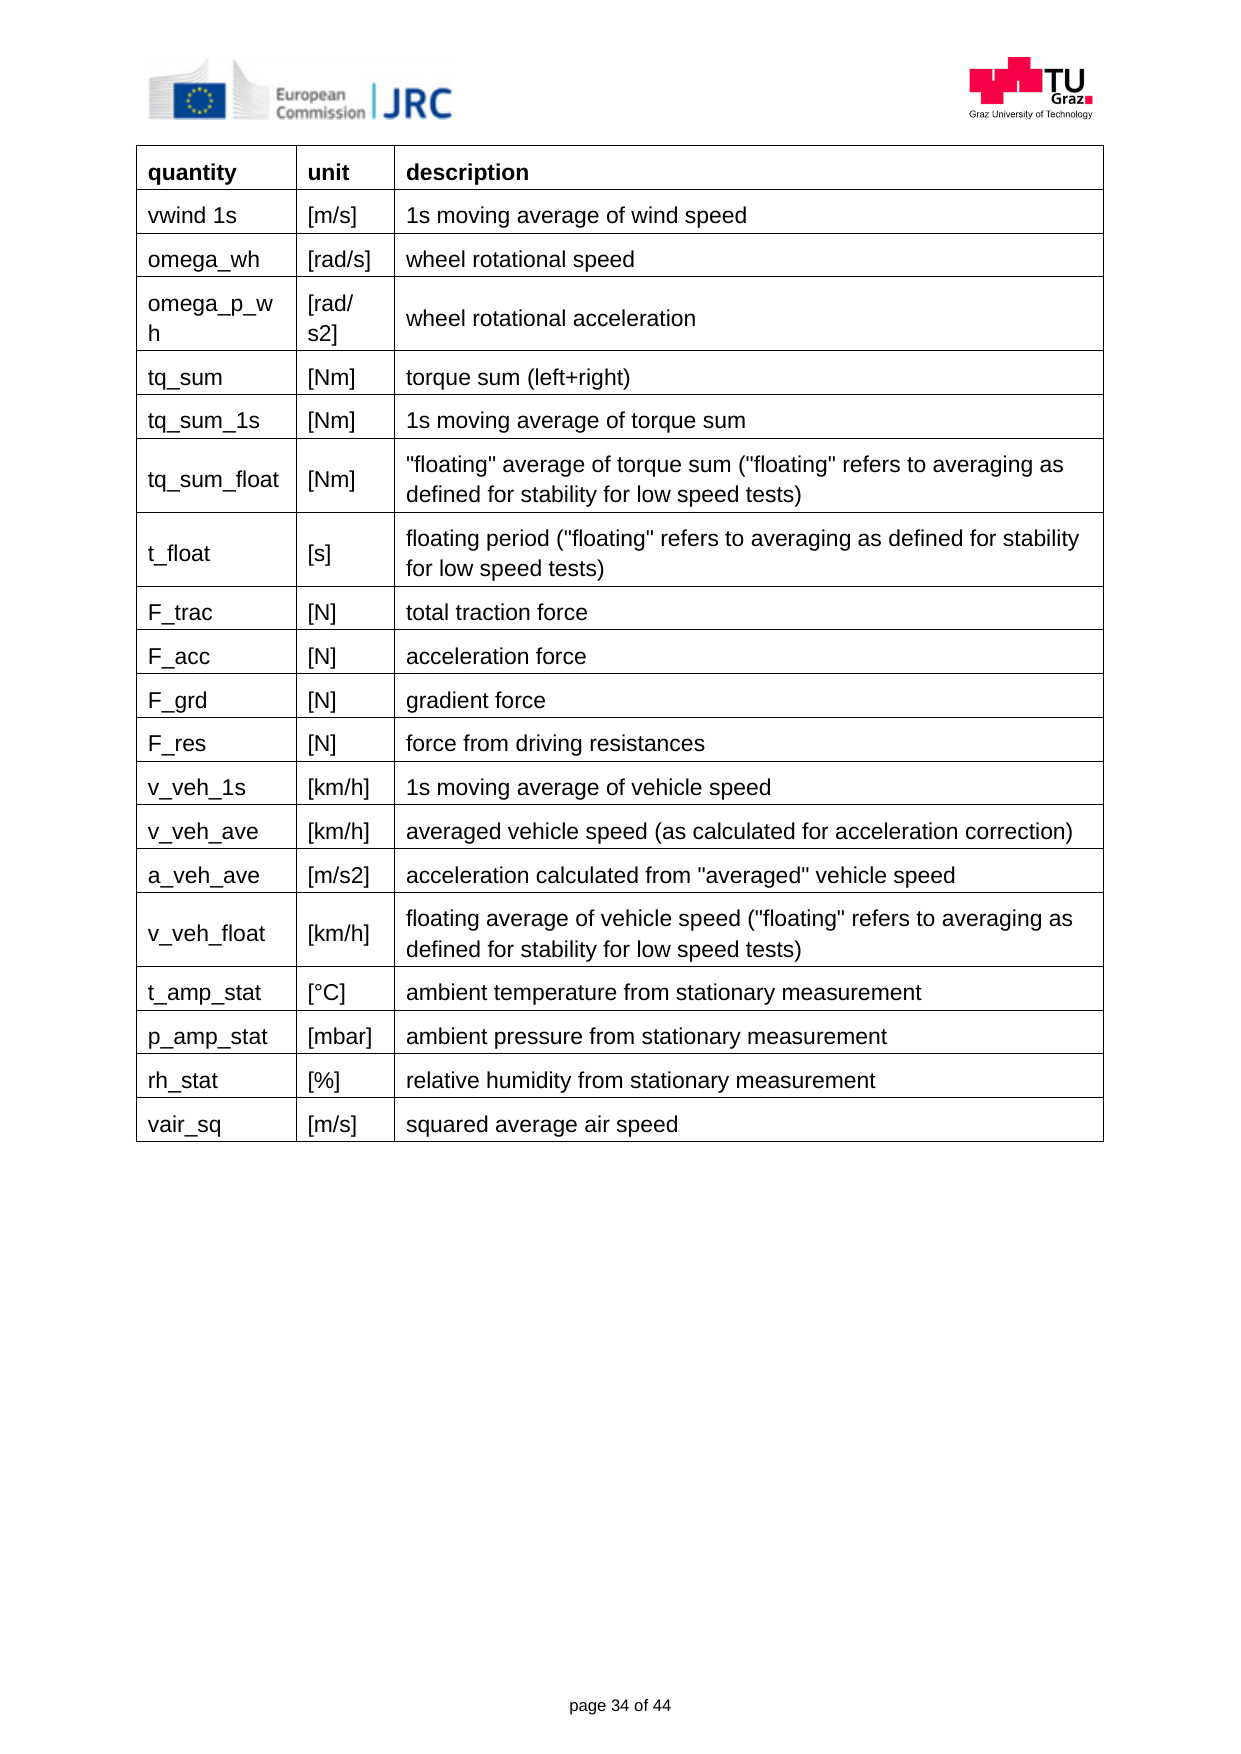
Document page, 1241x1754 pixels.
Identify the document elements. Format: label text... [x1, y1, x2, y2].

table_cell acceleration force [395, 630, 1103, 673]
table_cell a_veh_ave [137, 849, 296, 892]
table_cell acceleration calculated from "averaged" vehicle speed [395, 849, 1103, 892]
table_header quantity [137, 146, 296, 189]
table_cell wheel rotational speed [395, 234, 1103, 276]
table_header unit [297, 146, 394, 189]
table_cell torque sum (left+right) [395, 351, 1103, 394]
table_cell F_trac [137, 587, 296, 629]
table_cell v_veh_ave [137, 805, 296, 848]
table_cell [N] [297, 674, 394, 717]
table_cell vair_sq [137, 1098, 296, 1141]
table_cell 1s moving average of wind speed [395, 190, 1103, 232]
table_cell F_acc [137, 630, 296, 673]
picture [147, 56, 453, 120]
table_cell force from driving resistances [395, 718, 1103, 761]
table_cell F_grd [137, 674, 296, 717]
table_cell [km/h] [297, 893, 394, 966]
table_cell [%] [297, 1054, 394, 1097]
table_cell [°C] [297, 967, 394, 1009]
table_cell [N] [297, 630, 394, 673]
table_cell omega_wh [137, 234, 296, 276]
table_cell floating average of vehicle speed ("floating" refers to averaging as defined for stability for low speed tests) [395, 893, 1103, 966]
table_cell floating period ("floating" refers to averaging as defined for stability for low speed tests) [395, 513, 1103, 586]
table_cell [Nm] [297, 395, 394, 438]
table_cell [N] [297, 718, 394, 761]
table_cell omega_p_wh [137, 277, 296, 350]
table_cell [m/s] [297, 1098, 394, 1141]
table_cell [rad/s] [297, 234, 394, 276]
table_cell v_veh_float [137, 893, 296, 966]
table_cell [mbar] [297, 1011, 394, 1053]
table_cell tq_sum [137, 351, 296, 394]
table_cell [rad/s2] [297, 277, 394, 350]
table_cell ambient temperature from stationary measurement [395, 967, 1103, 1009]
table_cell p_amp_stat [137, 1011, 296, 1053]
table_cell "floating" average of torque sum ("floating" refers to averaging as defined for stability for low speed tests) [395, 439, 1103, 512]
table_cell tq_sum_float [137, 439, 296, 512]
table_cell squared average air speed [395, 1098, 1103, 1141]
table_cell total traction force [395, 587, 1103, 629]
table_cell 1s moving average of vehicle speed [395, 762, 1103, 804]
table_cell t_float [137, 513, 296, 586]
table_cell ambient pressure from stationary measurement [395, 1011, 1103, 1053]
table_cell [m/s] [297, 190, 394, 232]
table_cell rh_stat [137, 1054, 296, 1097]
table_cell v_veh_1s [137, 762, 296, 804]
table_header description [395, 146, 1103, 189]
table_cell relative humidity from stationary measurement [395, 1054, 1103, 1097]
table_cell wheel rotational acceleration [395, 277, 1103, 350]
table_cell 1s moving average of torque sum [395, 395, 1103, 438]
picture [969, 57, 1093, 120]
table_cell [km/h] [297, 805, 394, 848]
table_cell gradient force [395, 674, 1103, 717]
table_cell averaged vehicle speed (as calculated for acceleration correction) [395, 805, 1103, 848]
table_cell [s] [297, 513, 394, 586]
table_cell [Nm] [297, 351, 394, 394]
table_cell [m/s2] [297, 849, 394, 892]
table_cell [Nm] [297, 439, 394, 512]
table_cell t_amp_stat [137, 967, 296, 1009]
table_cell F_res [137, 718, 296, 761]
table_cell tq_sum_1s [137, 395, 296, 438]
table_cell vwind 1s [137, 190, 296, 232]
table_cell [N] [297, 587, 394, 629]
table_cell [km/h] [297, 762, 394, 804]
